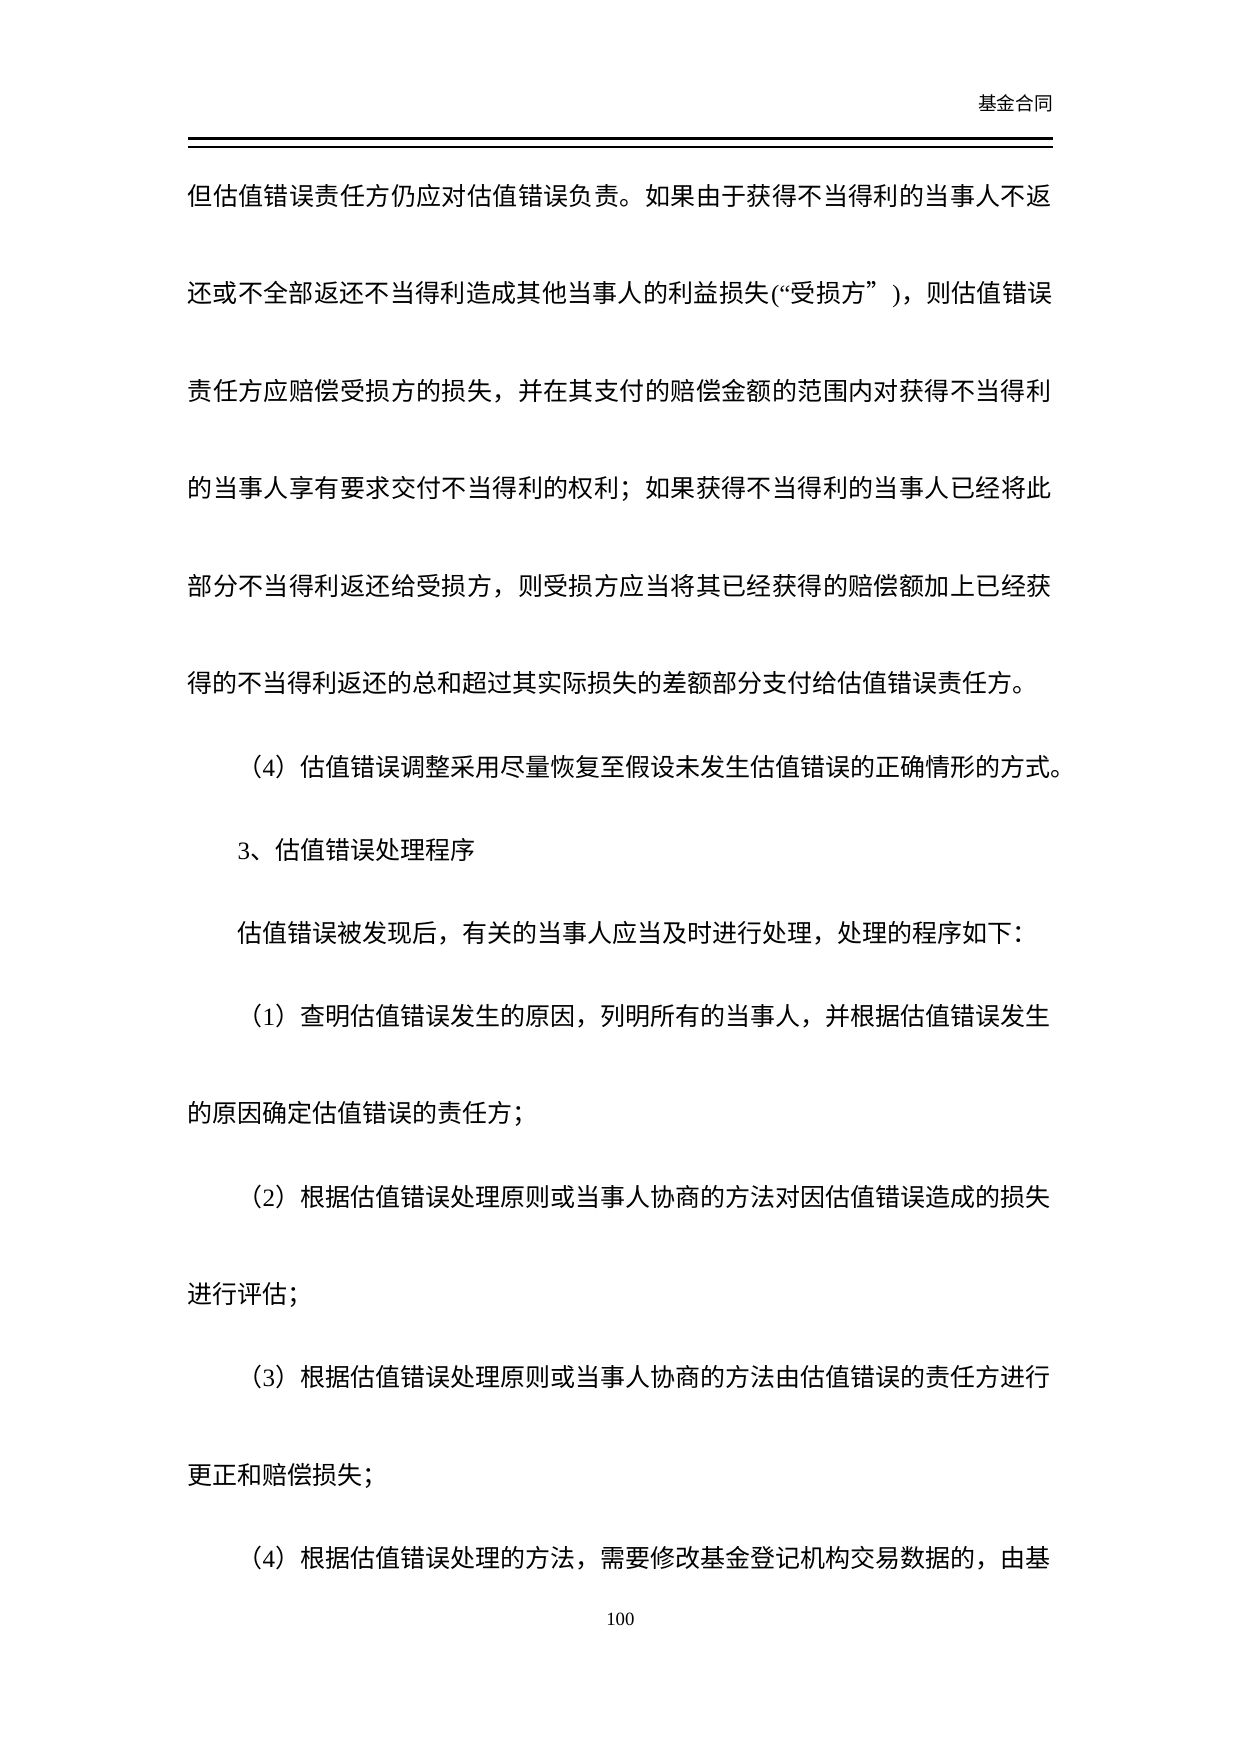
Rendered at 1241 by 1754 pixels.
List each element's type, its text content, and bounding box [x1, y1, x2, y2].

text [187, 162, 1053, 714]
text （3）根据估值错误处理原则或当事人协商的方法由估值错误的责任方进行更正和赔偿损失； [187, 1343, 1053, 1506]
text （4）估值错误调整采用尽量恢复至假设未发生估值错误的正确情形的方式。 [187, 733, 1053, 798]
text 估值错误被发现后，有关的当事人应当及时进行处理，处理的程序如下： [187, 899, 1053, 964]
text 3、估值错误处理程序 [187, 816, 1053, 881]
text （2）根据估值错误处理原则或当事人协商的方法对因估值错误造成的损失进行评估； [187, 1163, 1053, 1325]
text （1）查明估值错误发生的原因，列明所有的当事人，并根据估值错误发生的原因确定估值错误的责任方； [187, 982, 1053, 1144]
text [187, 1524, 1053, 1589]
